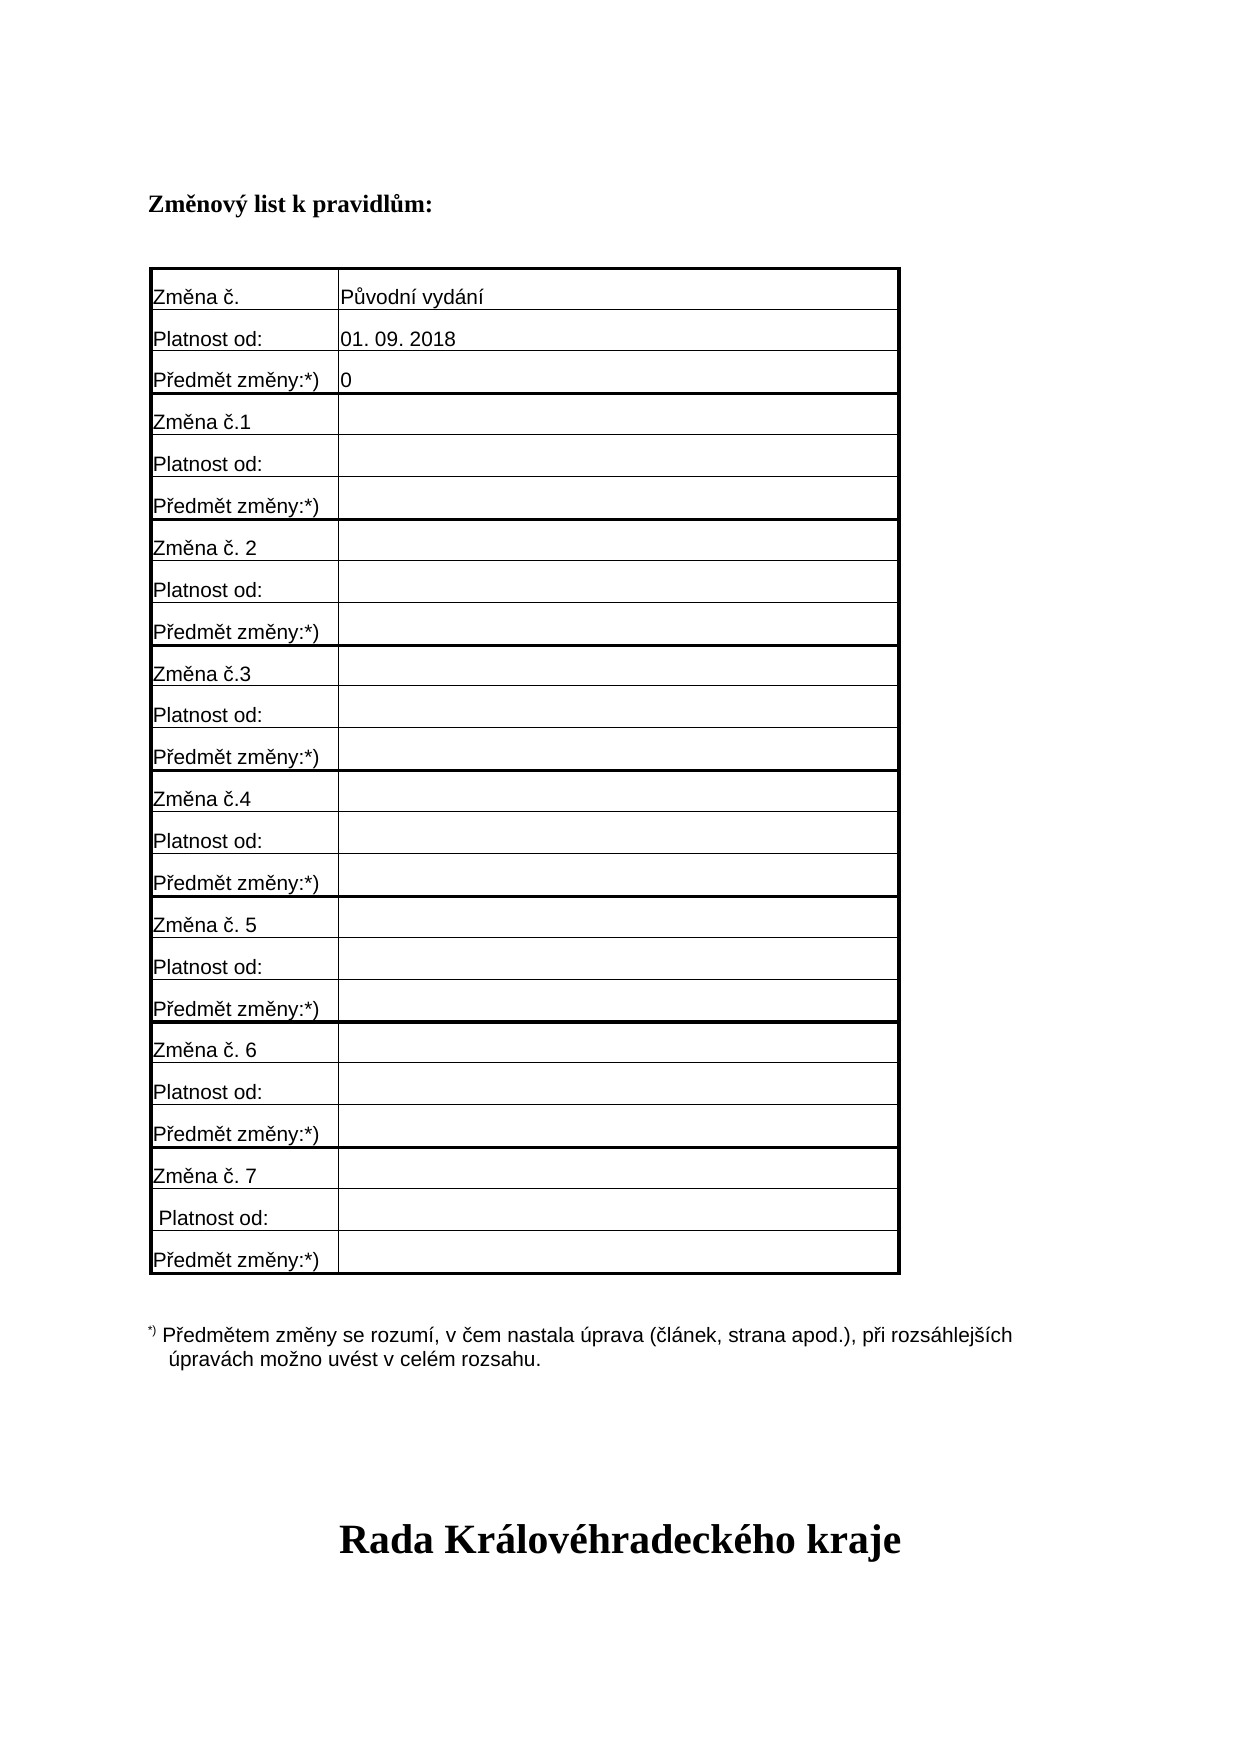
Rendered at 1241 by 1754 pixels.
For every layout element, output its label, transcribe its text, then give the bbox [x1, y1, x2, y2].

text Změnový list k pravidlům: [148, 189, 1093, 218]
table_cell Platnost od: [153, 310, 338, 350]
table_cell [339, 561, 897, 602]
table_cell [339, 980, 897, 1020]
table_header Změna č. [153, 270, 338, 308]
table_cell Předmět změny:*) [153, 980, 338, 1020]
table_cell Změna č. 5 [153, 898, 338, 937]
text *) Předmětem změny se rozumí, v čem nastala úprava (článek, strana apod.), při rozsáhlejších úpravách možno uvést v celém rozsahu. [148, 1323, 1093, 1371]
table_cell [339, 395, 897, 434]
table_cell Platnost od: [153, 1063, 338, 1104]
table_cell [339, 1149, 897, 1188]
table_cell Platnost od: [153, 561, 338, 602]
table_cell [339, 1105, 897, 1146]
table_header Původní vydání [339, 270, 897, 308]
table_cell Platnost od: [153, 812, 338, 853]
text Rada Královéhradeckého kraje [148, 1515, 1093, 1563]
table_cell Změna č. 7 [153, 1149, 338, 1188]
table_cell [339, 686, 897, 727]
table_cell Změna č.4 [153, 772, 338, 811]
table_cell 01. 09. 2018 [339, 310, 897, 350]
table_cell Platnost od: [153, 938, 338, 978]
table_cell [339, 812, 897, 853]
table_cell Předmět změny:*) [153, 728, 338, 769]
table_cell [339, 938, 897, 978]
table_cell Změna č. 2 [153, 521, 338, 560]
table_cell [339, 772, 897, 811]
table_cell Předmět změny:*) [153, 351, 338, 392]
table_cell Platnost od: [153, 1189, 338, 1230]
table_cell Předmět změny:*) [153, 603, 338, 643]
table_cell [339, 1189, 897, 1230]
table_cell [339, 477, 897, 518]
table_cell Předmět změny:*) [153, 1231, 338, 1272]
table_cell [339, 1063, 897, 1104]
table_cell Změna č. 6 [153, 1024, 338, 1062]
table_cell Předmět změny:*) [153, 1105, 338, 1146]
table_cell Změna č.3 [153, 647, 338, 685]
table_cell [339, 521, 897, 560]
table_cell Platnost od: [153, 435, 338, 476]
table_cell [339, 1231, 897, 1272]
table_cell [339, 898, 897, 937]
table_cell Změna č.1 [153, 395, 338, 434]
table_cell Předmět změny:*) [153, 477, 338, 518]
table_cell [339, 728, 897, 769]
table_cell [339, 603, 897, 643]
table_cell [339, 1024, 897, 1062]
table_cell Platnost od: [153, 686, 338, 727]
table_cell [339, 647, 897, 685]
table_cell 0 [339, 351, 897, 392]
table_cell [339, 854, 897, 895]
table_cell Předmět změny:*) [153, 854, 338, 895]
table_cell [339, 435, 897, 476]
